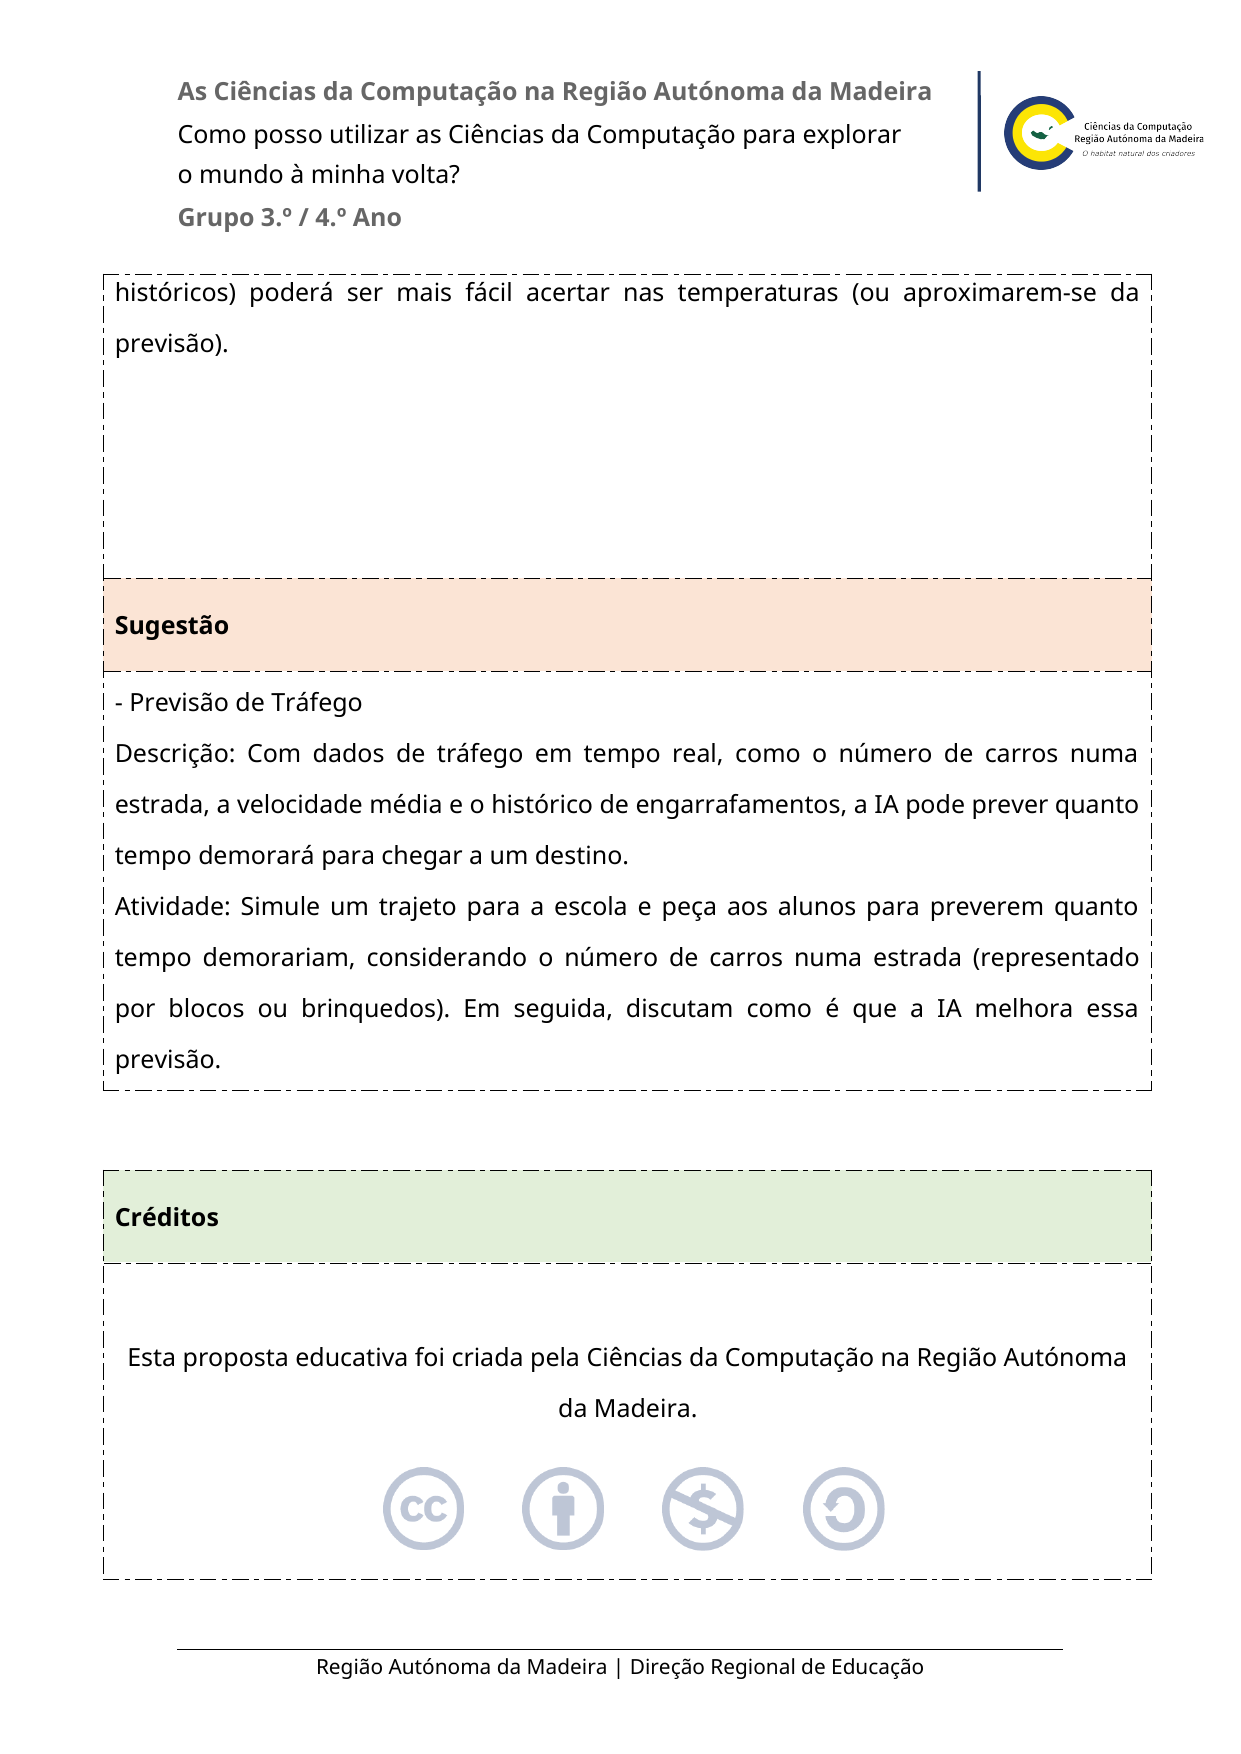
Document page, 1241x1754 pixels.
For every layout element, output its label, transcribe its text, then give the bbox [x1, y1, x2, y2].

table_header Créditos [103, 1170, 1152, 1262]
table_cell - Previsão de Tráfego Descrição: Com dados de tráfego em tempo real, como o número de carros numa estrada, a velocidade média e o histórico de engarrafamentos, a IA pode prever quanto tempo demorará para chegar a um destino. Atividade: Simule um trajeto para a escola e peça aos alunos para preverem quanto tempo demorariam, considerando o número de carros numa estrada (representado por blocos ou brinquedos). Em seguida, discutam como é que a IA melhora essa previsão. [103, 671, 1152, 1090]
picture [1004, 96, 1204, 170]
table_cell Sugestão [103, 578, 1152, 671]
